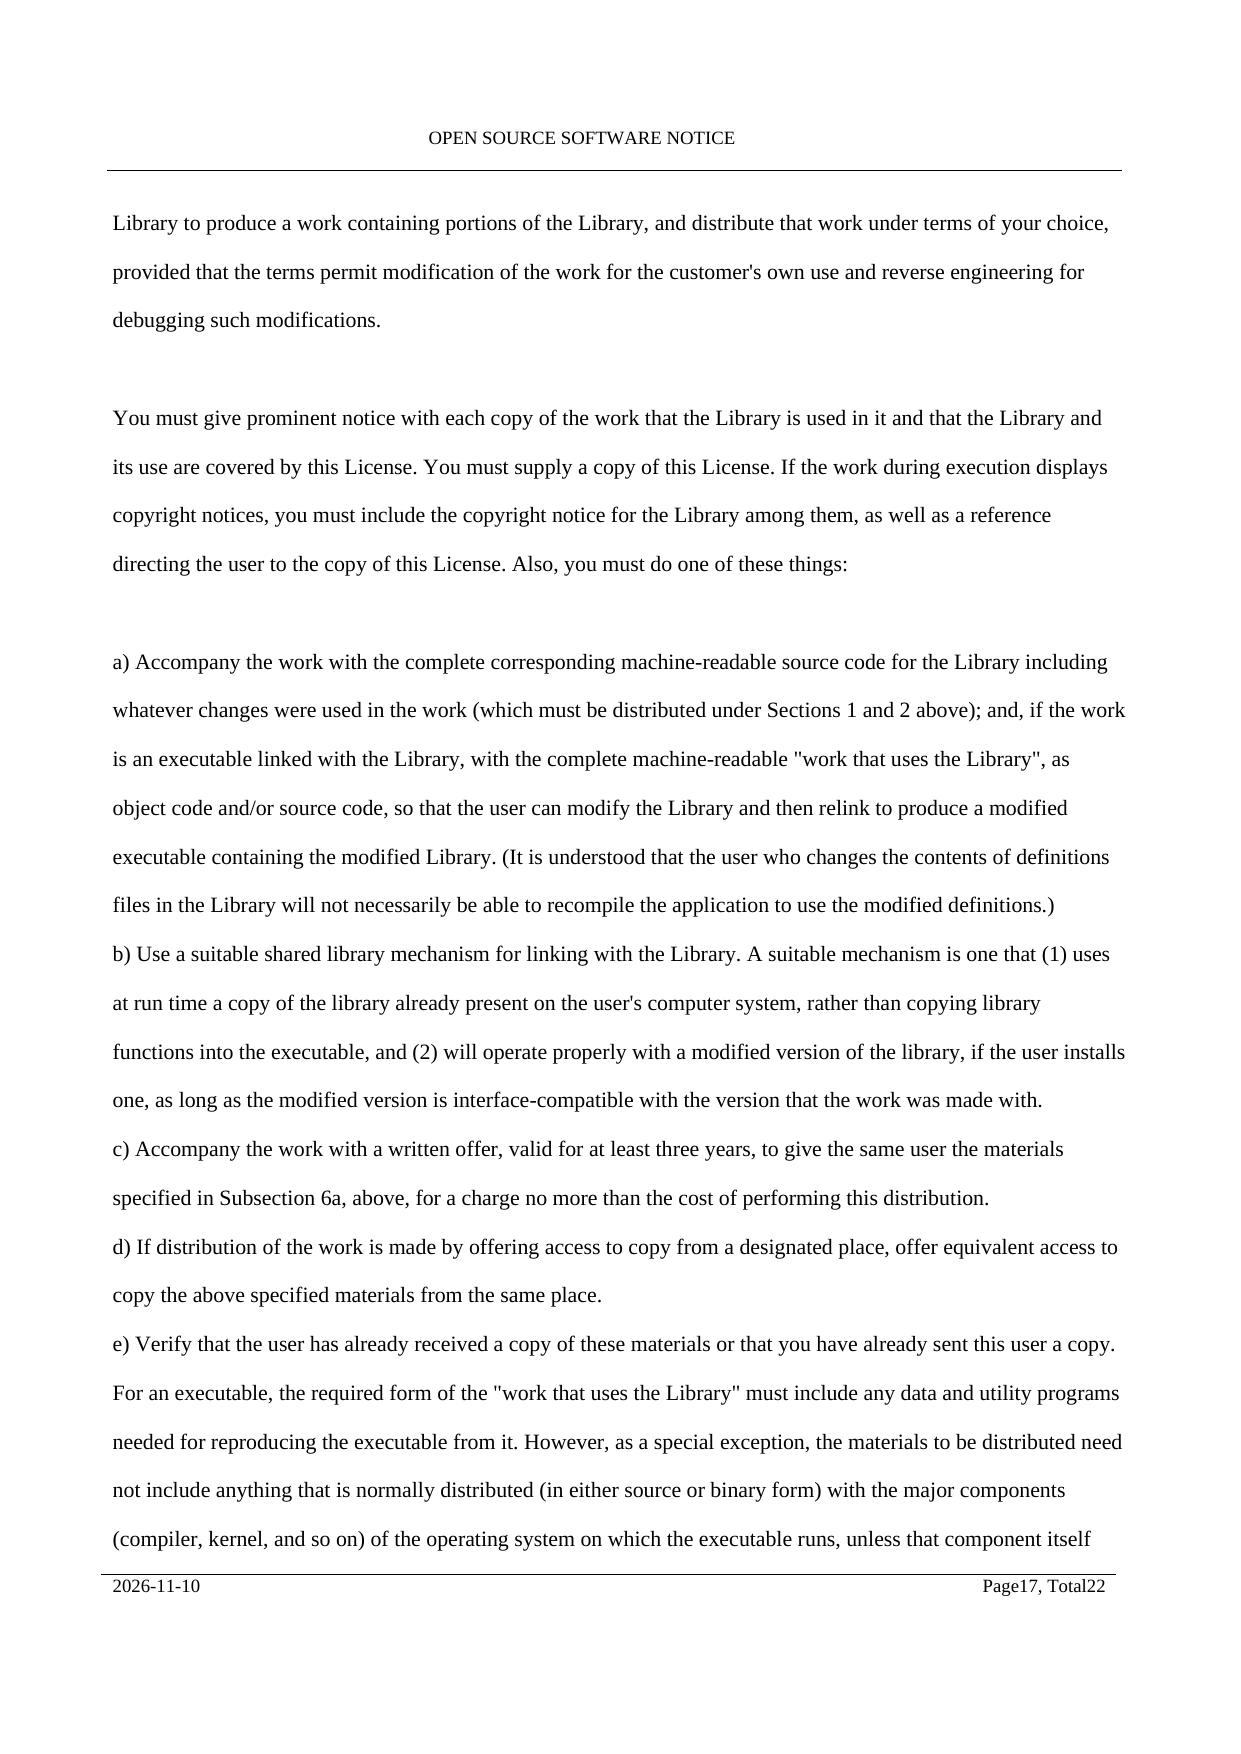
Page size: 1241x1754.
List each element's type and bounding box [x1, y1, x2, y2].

text [112, 206, 1128, 1555]
